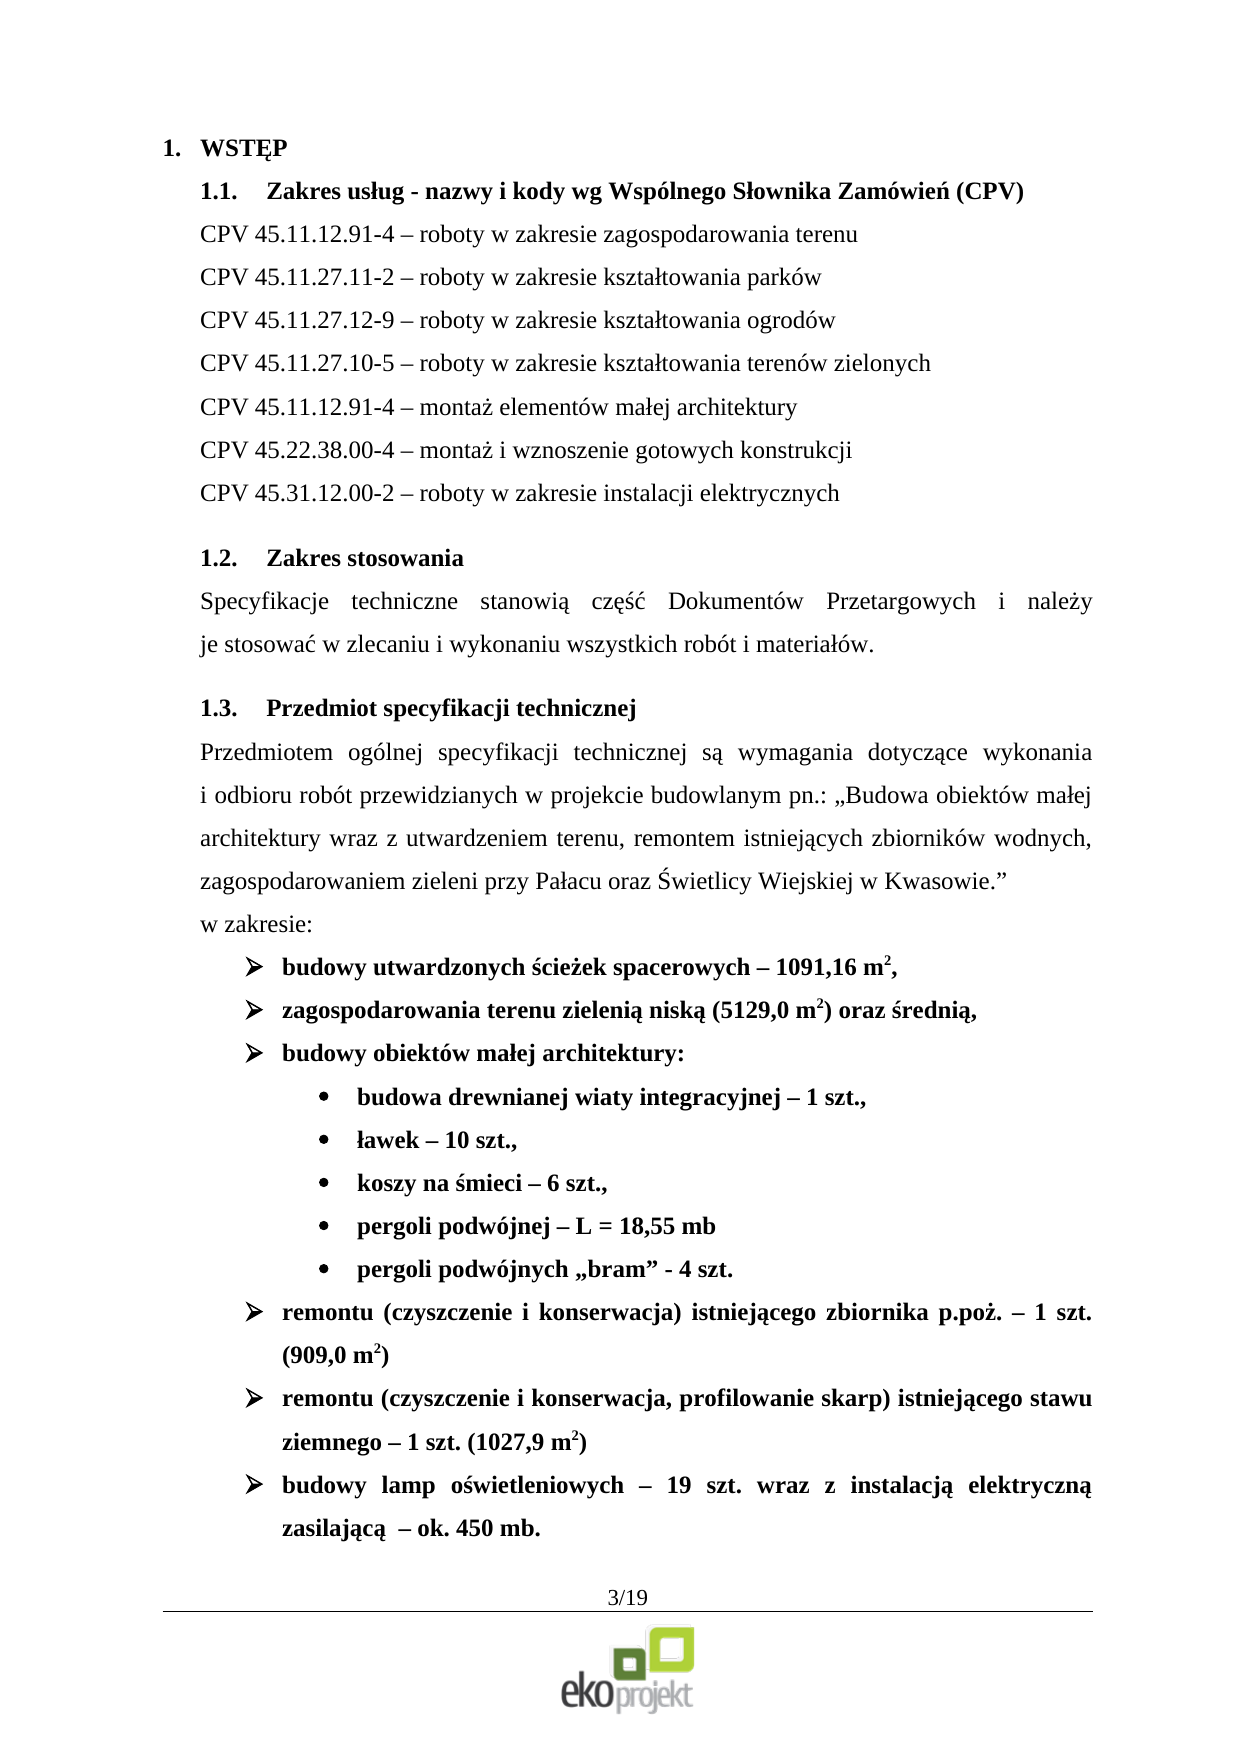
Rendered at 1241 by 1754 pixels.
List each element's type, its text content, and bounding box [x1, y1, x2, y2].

text CPV 45.11.12.91-4 – roboty w zakresie zagospodarowania terenu [162, 219, 1093, 248]
list budowy utwardzonych ścieżek spacerowych – 1091,16 m2, [244, 952, 1093, 981]
text CPV 45.22.38.00-4 – montaż i wznoszenie gotowych konstrukcji [162, 435, 1093, 463]
list budowy obiektów małej architektury: [244, 1038, 1093, 1067]
list Zakres usług - nazwy i kody wg Wspólnego Słownika Zamówień (CPV) [200, 176, 1093, 205]
text CPV 45.11.27.12-9 – roboty w zakresie kształtowania ogrodów [162, 305, 1093, 334]
list zagospodarowania terenu zielenią niską (5129,0 m2) oraz średnią, [244, 995, 1093, 1024]
list remontu (czyszczenie i konserwacja) istniejącego zbiornika p.poż. – 1 szt. (909,0 m2) [244, 1297, 1093, 1369]
text CPV 45.31.12.00-2 – roboty w zakresie instalacji elektrycznych [162, 478, 1093, 507]
list WSTĘP [162, 133, 1093, 162]
list Przedmiot specyfikacji technicznej [200, 693, 1093, 722]
list Przedmiotem ogólnej specyfikacji technicznej są wymagania dotyczące wykonania i odbioru robót przewidzianych w projekcie budowlanym pn.: „Budowa obiektów małej architektury wraz z utwardzeniem terenu, remontem istniejących zbiorników wodnych, zagospodarowaniem zieleni przy Pałacu oraz Świetlicy Wiejskiej w Kwasowie.” [200, 737, 1093, 895]
list w zakresie: [200, 909, 1093, 938]
text CPV 45.11.12.91-4 – montaż elementów małej architektury [162, 392, 1093, 420]
list budowy lamp oświetleniowych – 19 szt. wraz z instalacją elektryczną zasilającą – ok. 450 mb. [244, 1470, 1093, 1542]
list pergoli podwójnych „bram” - 4 szt. [319, 1254, 1093, 1283]
list ławek – 10 szt., [319, 1125, 1093, 1153]
list Zakres stosowania [200, 543, 1093, 571]
list budowa drewnianej wiaty integracyjnej – 1 szt., [319, 1082, 1093, 1110]
list pergoli podwójnej – L = 18,55 mb [319, 1211, 1093, 1240]
text CPV 45.11.27.11-2 – roboty w zakresie kształtowania parków [162, 262, 1093, 291]
list Specyfikacje techniczne stanowią część Dokumentów Przetargowych i należy je stosować w zlecaniu i wykonaniu wszystkich robót i materiałów. [200, 586, 1093, 658]
picture [544, 1611, 711, 1728]
list koszy na śmieci – 6 szt., [319, 1168, 1093, 1197]
list remontu (czyszczenie i konserwacja, profilowanie skarp) istniejącego stawu ziemnego – 1 szt. (1027,9 m2) [244, 1383, 1093, 1455]
text CPV 45.11.27.10-5 – roboty w zakresie kształtowania terenów zielonych [162, 348, 1093, 377]
